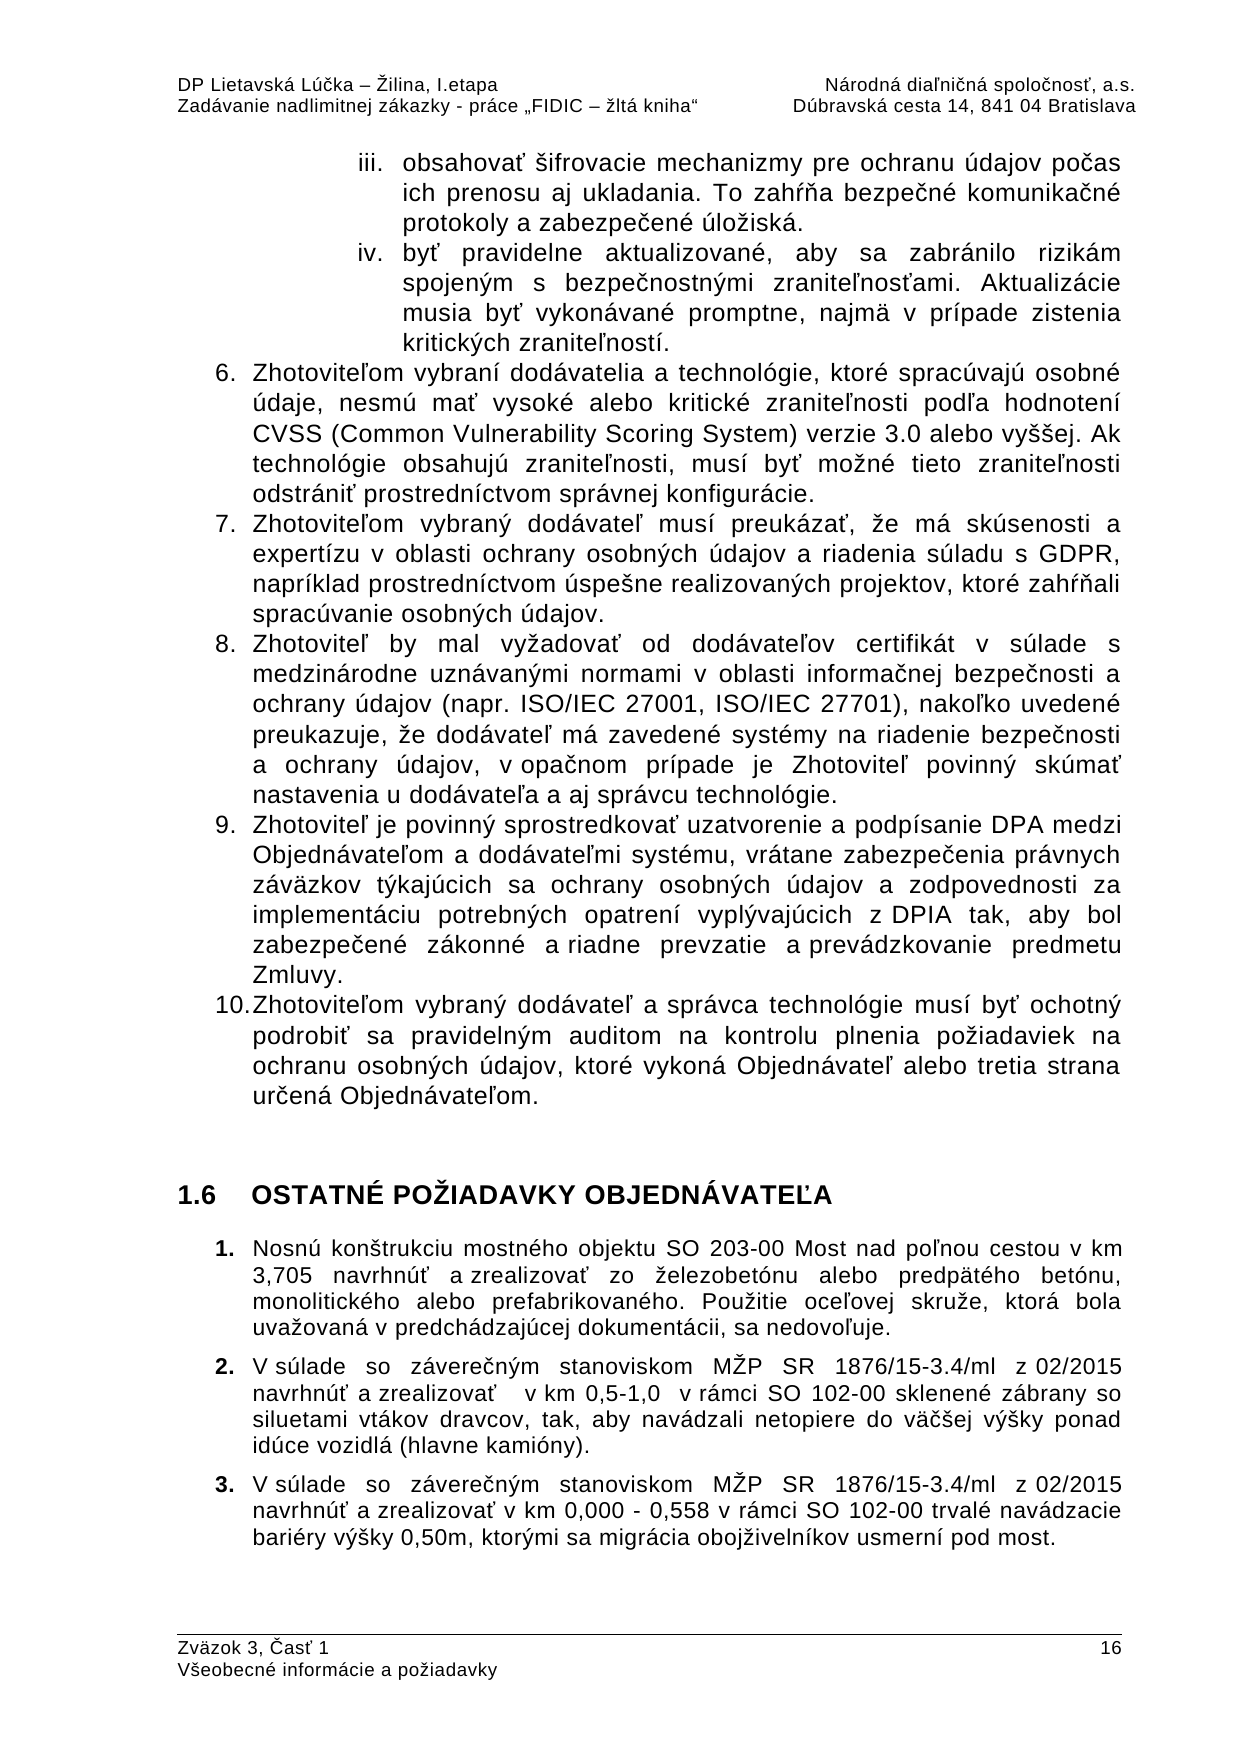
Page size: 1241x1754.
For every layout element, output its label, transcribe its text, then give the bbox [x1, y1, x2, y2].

list Zhotoviteľ je povinný sprostredkovať uzatvorenie a podpísanie DPA medzi Objednávateľom a dodávateľmi systému, vrátane zabezpečenia právnych záväzkov týkajúcich sa ochrany osobných údajov a zodpovednosti za implementáciu potrebných opatrení vyplývajúcich z DPIA tak, aby bol zabezpečené zákonné a riadne prevzatie a prevádzkovanie predmetu Zmluvy. [215, 810, 1122, 989]
list obsahovať šifrovacie mechanizmy pre ochranu údajov počas ich prenosu aj ukladania. To zahŕňa bezpečné komunikačné protokoly a zabezpečené úložiská. [383, 148, 1122, 237]
list Zhotoviteľom vybraní dodávatelia a technológie, ktoré spracúvajú osobné údaje, nesmú mať vysoké alebo kritické zraniteľnosti podľa hodnotení CVSS (Common Vulnerability Scoring System) verzie 3.0 alebo vyššej. Ak technológie obsahujú zraniteľnosti, musí byť možné tieto zraniteľnosti odstrániť prostredníctvom správnej konfigurácie. [215, 358, 1122, 507]
list Zhotoviteľ by mal vyžadovať od dodávateľov certifikát v súlade s medzinárodne uznávanými normami v oblasti informačnej bezpečnosti a ochrany údajov (napr. ISO/IEC 27001, ISO/IEC 27701), nakoľko uvedené preukazuje, že dodávateľ má zavedené systémy na riadenie bezpečnosti a ochrany údajov, v opačnom prípade je Zhotoviteľ povinný skúmať nastavenia u dodávateľa a aj správcu technológie. [215, 629, 1122, 808]
list V súlade so záverečným stanoviskom MŽP SR 1876/15-3.4/ml z 02/2015 navrhnúť a zrealizovať v km 0,5-1,0 v rámci SO 102-00 sklenené zábrany so siluetami vtákov dravcov, tak, aby navádzali netopiere do väčšej výšky ponad idúce vozidlá (hlavne kamióny). [215, 1353, 1122, 1458]
list Nosnú konštrukciu mostného objektu SO 203-00 Most nad poľnou cestou v km 3,705 navrhnúť a zrealizovať zo železobetónu alebo predpätého betónu, monolitického alebo prefabrikovaného. Použitie oceľovej skruže, ktorá bola uvažovaná v predchádzajúcej dokumentácii, sa nedovoľuje. [215, 1235, 1122, 1341]
list Zhotoviteľom vybraný dodávateľ musí preukázať, že má skúsenosti a expertízu v oblasti ochrany osobných údajov a riadenia súladu s GDPR, napríklad prostredníctvom úspešne realizovaných projektov, ktoré zahŕňali spracúvanie osobných údajov. [215, 509, 1122, 628]
list byť pravidelne aktualizované, aby sa zabránilo rizikám spojeným s bezpečnostnými zraniteľnosťami. Aktualizácie musia byť vykonávané promptne, najmä v prípade zistenia kritických zraniteľností. [383, 238, 1122, 357]
list V súlade so záverečným stanoviskom MŽP SR 1876/15-3.4/ml z 02/2015 navrhnúť a zrealizovať v km 0,000 - 0,558 v rámci SO 102-00 trvalé navádzacie bariéry výšky 0,50m, ktorými sa migrácia obojživelníkov usmerní pod most. [215, 1471, 1122, 1550]
subtitle 1.6 Ostatné požiadavky objednávateľa [177, 1179, 1122, 1210]
list Zhotoviteľom vybraný dodávateľ a správca technológie musí byť ochotný podrobiť sa pravidelným auditom na kontrolu plnenia požiadaviek na ochranu osobných údajov, ktoré vykoná Objednávateľ alebo tretia strana určená Objednávateľom. [215, 991, 1122, 1109]
